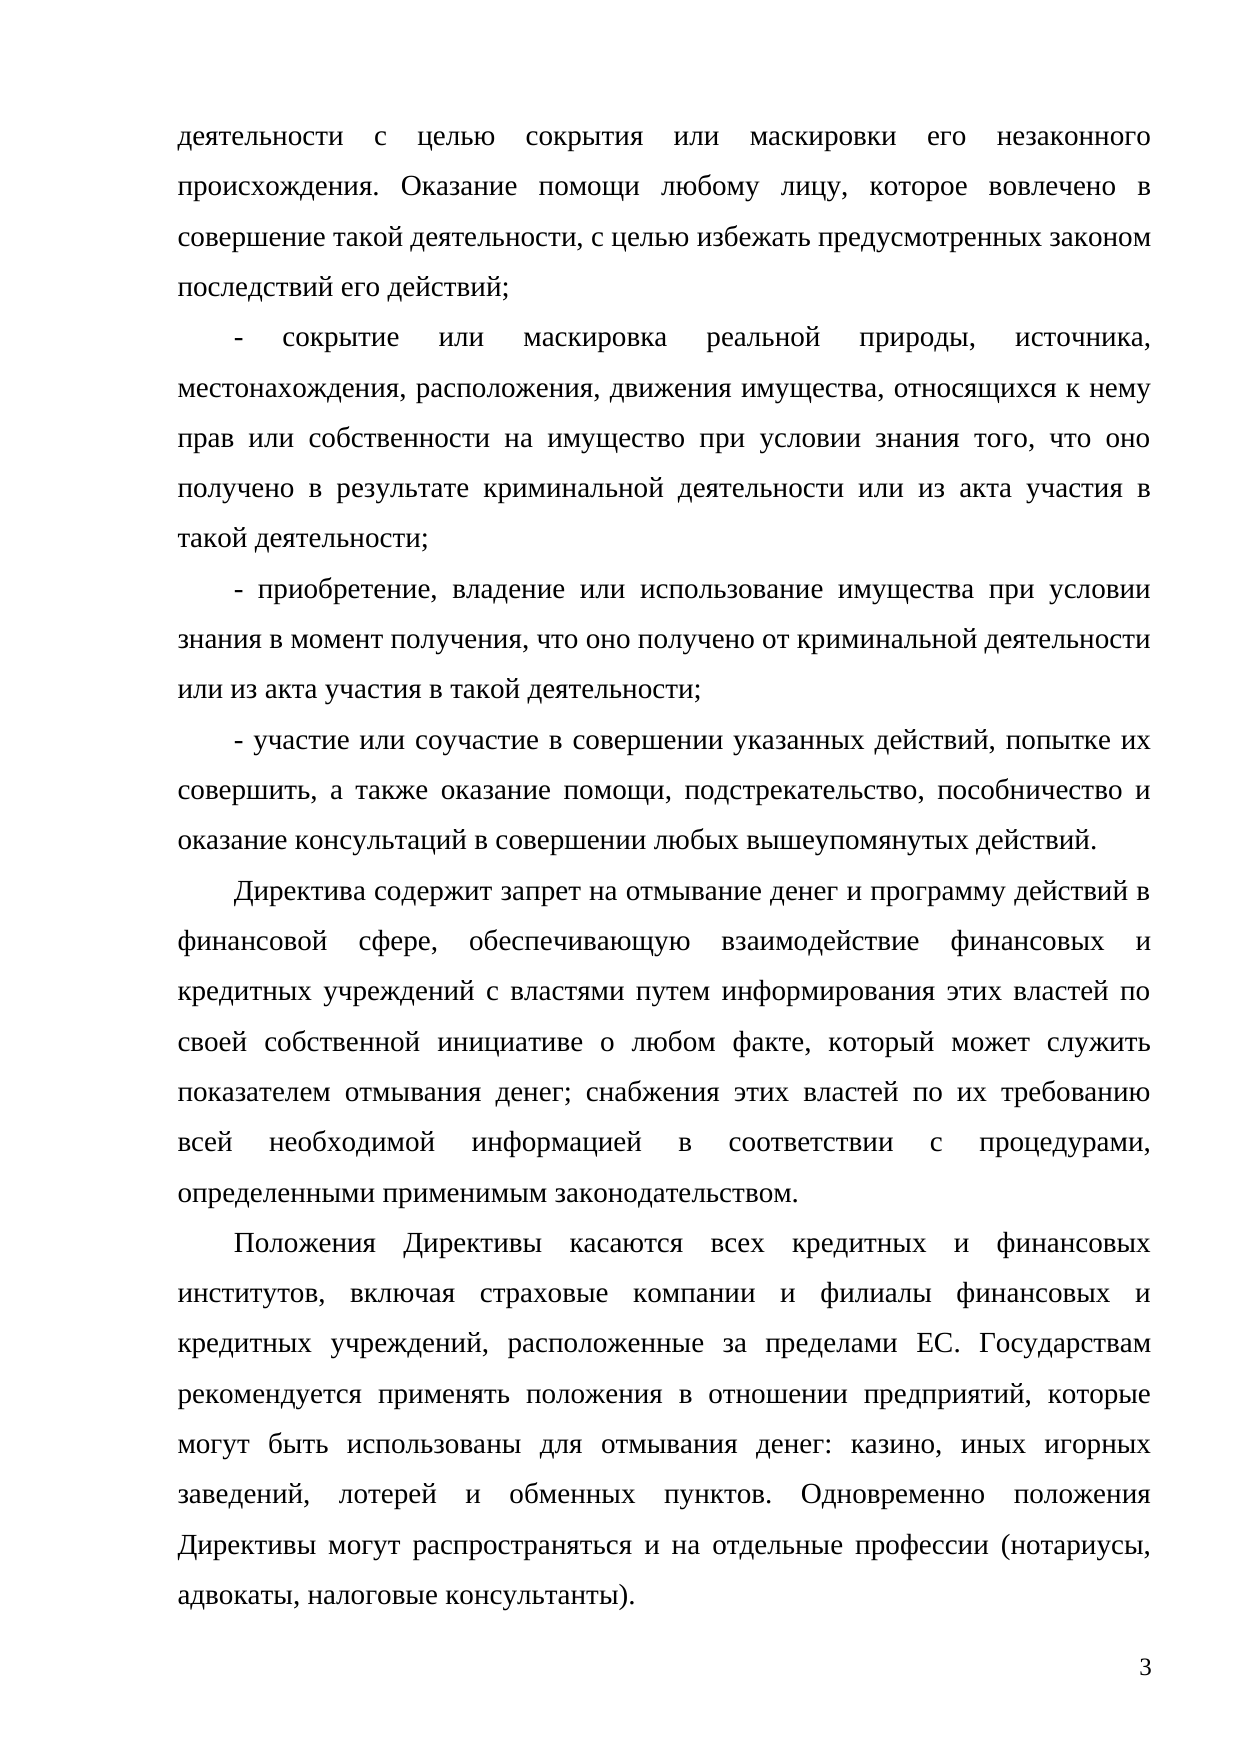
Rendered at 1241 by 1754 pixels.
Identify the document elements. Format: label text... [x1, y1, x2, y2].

text - приобретение, владение или использование имущества при условии знания в момент получения, что оно получено от криминальной деятельности или из акта участия в такой деятельности; [177, 571, 1152, 705]
text Директива содержит запрет на отмывание денег и программу действий в финансовой сфере, обеспечивающую взаимодействие финансовых и кредитных учреждений с властями путем информирования этих властей по своей собственной инициативе о любом факте, который может служить показателем отмывания денег; снабжения этих властей по их требованию всей необходимой информацией в соответствии с процедурами, определенными применимым законодательством. [177, 873, 1152, 1208]
text - сокрытие или маскировка реальной природы, источника, местонахождения, расположения, движения имущества, относящихся к нему прав или собственности на имущество при условии знания того, что оно получено в результате криминальной деятельности или из акта участия в такой деятельности; [177, 319, 1152, 554]
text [177, 118, 1152, 303]
text - участие или соучастие в совершении указанных действий, попытке их совершить, а также оказание помощи, подстрекательство, пособничество и оказание консультаций в совершении любых вышеупомянутых действий. [177, 722, 1152, 856]
text Положения Директивы касаются всех кредитных и финансовых институтов, включая страховые компании и филиалы финансовых и кредитных учреждений, расположенные за пределами ЕС. Государствам рекомендуется применять положения в отношении предприятий, которые могут быть использованы для отмывания денег: казино, иных игорных заведений, лотерей и обменных пунктов. Одновременно положения Директивы могут распространяться и на отдельные профессии (нотариусы, адвокаты, налоговые консультанты). [177, 1225, 1152, 1611]
